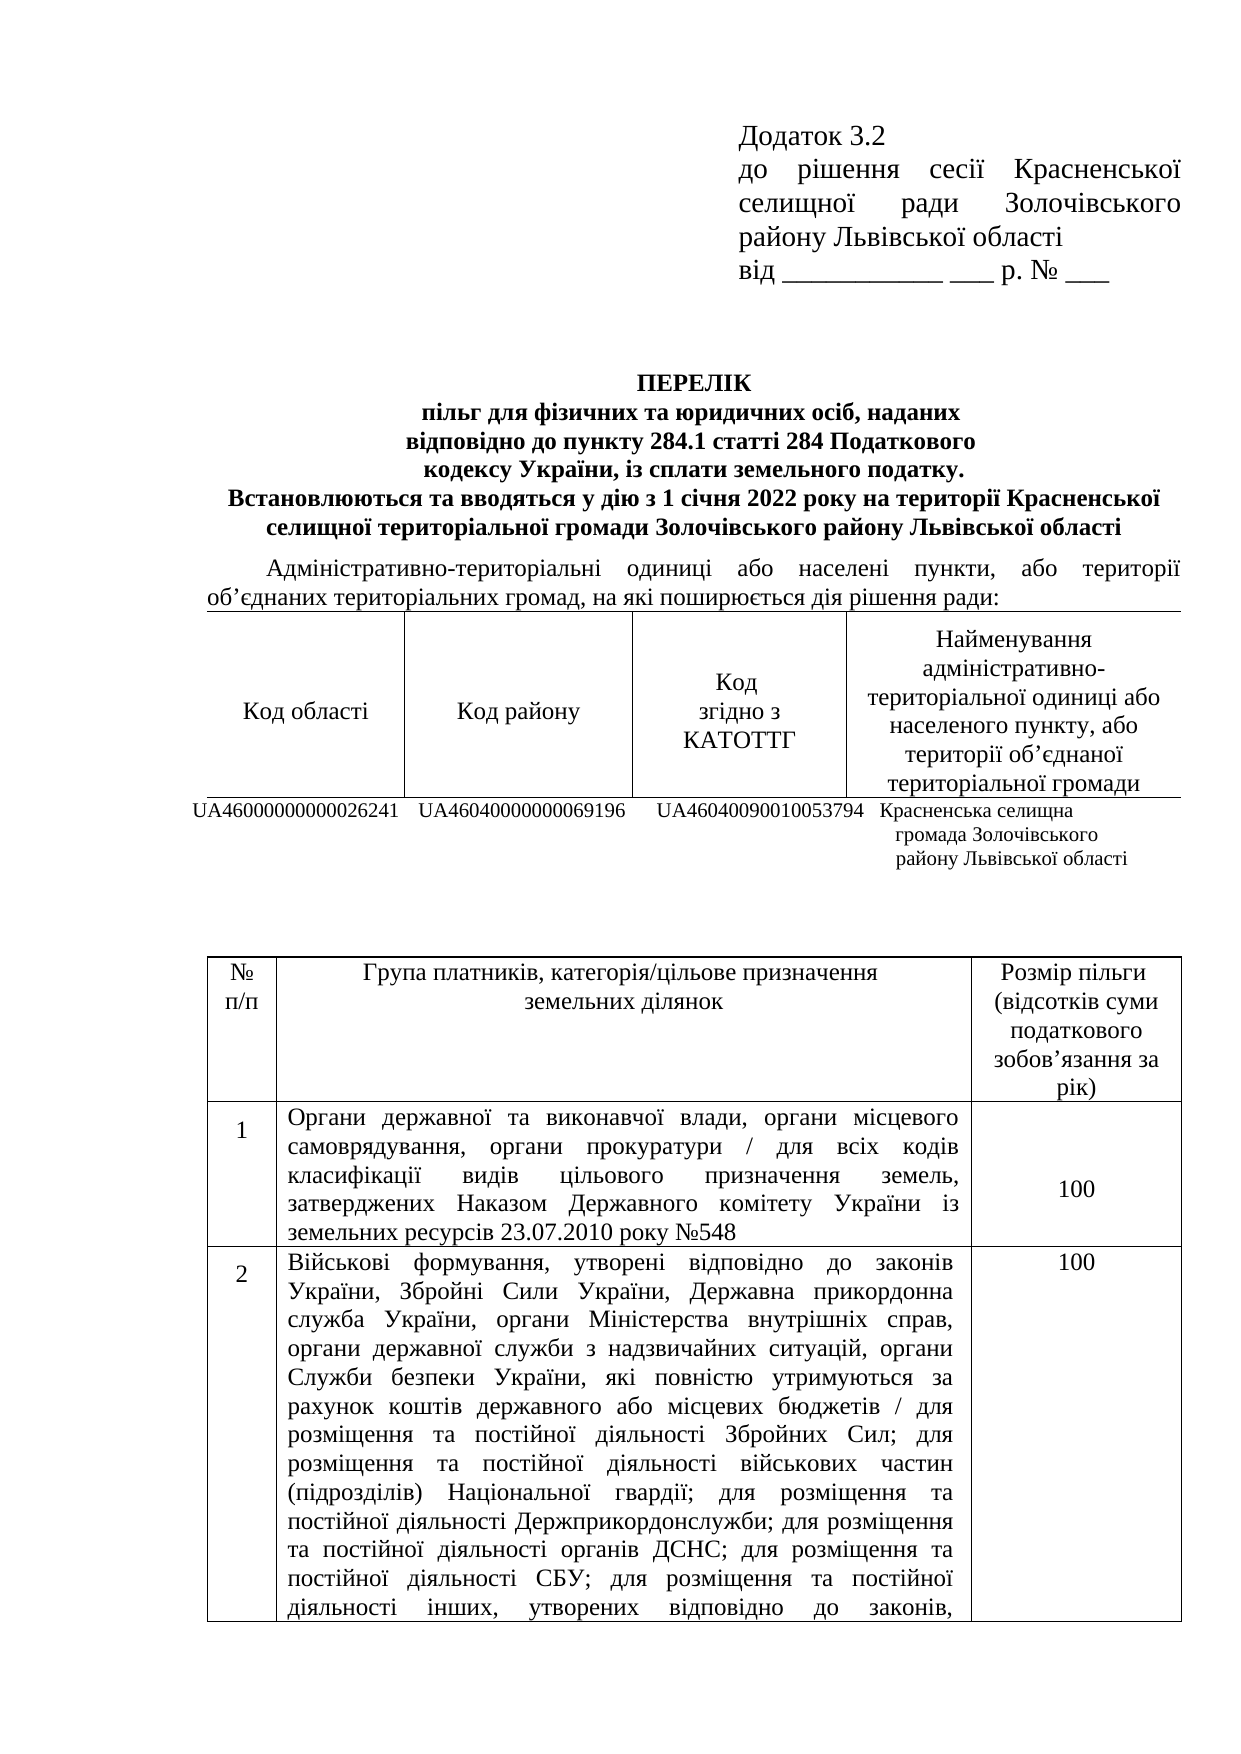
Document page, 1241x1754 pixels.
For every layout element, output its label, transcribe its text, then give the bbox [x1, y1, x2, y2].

table_header Група платників, категорія/цільове призначення земельних ділянок [277, 958, 971, 1101]
text від ___________ ___ р. № ___ [738, 252, 1181, 286]
table_cell 100 [972, 1102, 1181, 1246]
text Адміністративно-територіальні одиниці або населені пункти, або території об’єднаних територіальних громад, на які поширюється дія рішення ради: [207, 553, 1181, 611]
text Додаток 3.2 [738, 118, 1181, 152]
table_header Код області [207, 612, 404, 797]
text Встановлюються та вводяться у дію з 1 січня 2022 року на території Красненської селищної територіальної громади Золочівського району Львівської області [207, 483, 1181, 541]
text громада Золочівського [192, 822, 1181, 846]
table_header Розмір пільги (відсотків суми податкового зобов’язання за рік) [972, 958, 1181, 1101]
text району Львівської області [207, 846, 1181, 870]
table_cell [277, 1247, 971, 1621]
table_cell Органи державної та виконавчої влади, органи місцевого самоврядування, органи прокуратури / для всіх кодів класифікації видів цільового призначення земель, затверджених Наказом Державного комітету України із земельних ресурсів 23.07.2010 року №548 [277, 1102, 971, 1246]
table_cell 1 [208, 1102, 276, 1246]
table_header № п/п [208, 958, 276, 1101]
text UA46000000000026241 UA46040000000069196 UA46040090010053794 Красненська селищна [192, 798, 1181, 822]
table_header Найменування адміністративно-територіальної одиниці або населеного пункту, або території об’єднаної територіальної громади [847, 612, 1181, 797]
text до рішення сесії Красненської селищної ради Золочівського району Львівської області [738, 152, 1181, 252]
table_header Код району [405, 612, 632, 797]
table_cell 2 [208, 1247, 276, 1621]
table_header Код згідно з КАТОТТГ [633, 612, 846, 797]
table_cell 100 [972, 1247, 1181, 1621]
text ПЕРЕЛІК пільг для фізичних та юридичних осіб, наданих відповідно до пункту 284.1 статті 284 Податкового кодексу України, із сплати земельного податку. [207, 368, 1181, 483]
